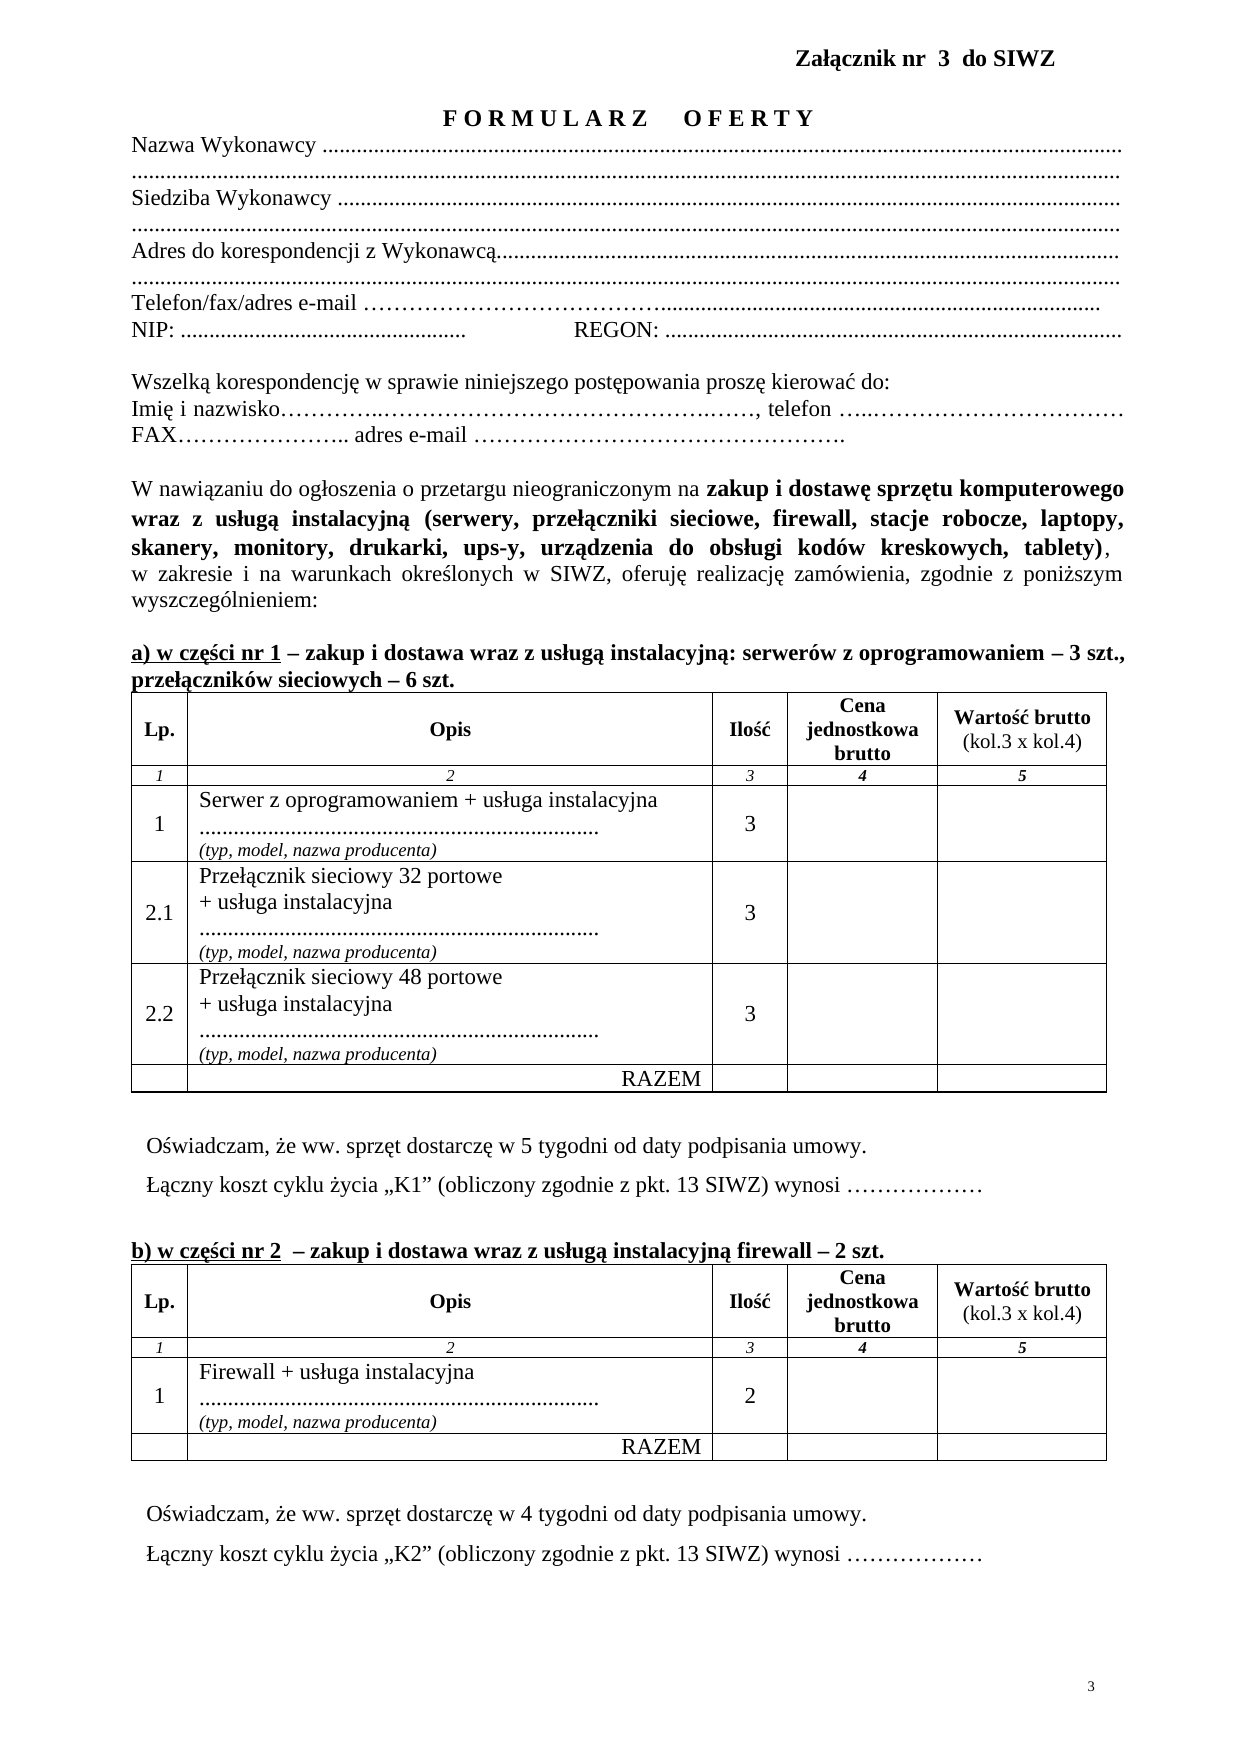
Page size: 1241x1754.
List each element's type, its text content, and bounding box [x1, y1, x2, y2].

table_cell 2.2 [132, 964, 187, 1064]
text ............................................................................................................................................................................. [131, 263, 1125, 289]
table_cell 2 [188, 766, 712, 785]
table_cell [938, 862, 1106, 962]
table_header Ilość [713, 693, 787, 765]
table_header Lp. [132, 1265, 187, 1337]
table_cell 3 [713, 964, 787, 1064]
table_cell Firewall + usługa instalacyjna ...................................................................... (typ, model, nazwa producenta) [188, 1358, 712, 1432]
table_cell [788, 862, 937, 962]
text Telefon/fax/adres e-mail …………………………………............................................................................. [131, 289, 1125, 316]
text ............................................................................................................................................................................. [131, 210, 1125, 237]
table_cell 1 [132, 766, 187, 785]
table_cell 4 [788, 1338, 937, 1357]
table_cell 2.1 [132, 862, 187, 962]
table_cell 1 [132, 1338, 187, 1357]
text a) w części nr 1 – zakup i dostawa wraz z usługą instalacyjną: serwerów z oprogramowaniem – 3 szt., przełączników sieciowych – 6 szt. [131, 639, 1125, 692]
table_cell 2 [713, 1358, 787, 1432]
table_cell [788, 1358, 937, 1432]
text W nawiązaniu do ogłoszenia o przetargu nieograniczonym na zakup i dostawę sprzętu komputerowego wraz z usługą instalacyjną (serwery, przełączniki sieciowe, firewall, stacje robocze, laptopy, skanery, monitory, drukarki, ups-y, urządzenia do obsługi kodów kreskowych, tablety), w zakresie i na warunkach określonych w SIWZ, oferuję realizację zamówienia, zgodnie z poniższym wyszczególnieniem: [131, 474, 1125, 613]
text ............................................................................................................................................................................. [131, 158, 1125, 184]
table_cell 3 [713, 766, 787, 785]
table_cell 3 [713, 1338, 787, 1357]
table_cell RAZEM [188, 1434, 712, 1460]
table_cell 3 [713, 786, 787, 861]
table_cell [788, 786, 937, 861]
table_cell [938, 1065, 1106, 1091]
table_header Lp. [132, 693, 187, 765]
table_cell RAZEM [188, 1065, 712, 1091]
table_cell 2 [188, 1338, 712, 1357]
text Nazwa Wykonawcy ............................................................................................................................................ [131, 131, 1125, 158]
table_cell [713, 1065, 787, 1091]
table_cell Przełącznik sieciowy 48 portowe + usługa instalacyjna ...................................................................... (typ, model, nazwa producenta) [188, 964, 712, 1064]
text Łączny koszt cyklu życia „K1” (obliczony zgodnie z pkt. 13 SIWZ) wynosi ……………… [146, 1171, 1125, 1198]
table_cell [938, 1358, 1106, 1432]
text Siedziba Wykonawcy ......................................................................................................................................... [131, 184, 1125, 210]
table_cell 1 [132, 1358, 187, 1432]
table_header Wartość brutto (kol.3 x kol.4) [938, 693, 1106, 765]
table_cell Przełącznik sieciowy 32 portowe + usługa instalacyjna ...................................................................... (typ, model, nazwa producenta) [188, 862, 712, 962]
table_header Opis [188, 693, 712, 765]
table_header Ilość [713, 1265, 787, 1337]
text NIP: .................................................. REGON: ................................................................................ [131, 316, 1125, 342]
table_cell [938, 964, 1106, 1064]
table_cell [788, 1434, 937, 1460]
table_cell [132, 1065, 187, 1091]
text Imię i nazwisko…………..…………………………………….……, telefon …..…………………………… FAX………………….. adres e-mail …………………………………………. [131, 395, 1125, 447]
text Oświadczam, że ww. sprzęt dostarczę w 4 tygodni od daty podpisania umowy. [146, 1500, 1125, 1527]
table_header Cena jednostkowa brutto [788, 693, 937, 765]
table_cell 4 [788, 766, 937, 785]
text Wszelką korespondencję w sprawie niniejszego postępowania proszę kierować do: [131, 368, 1125, 395]
table_cell [788, 1065, 937, 1091]
text b) w części nr 2 – zakup i dostawa wraz z usługą instalacyjną firewall – 2 szt. [131, 1237, 1125, 1264]
table_cell 5 [938, 1338, 1106, 1357]
table_cell Serwer z oprogramowaniem + usługa instalacyjna ...................................................................... (typ, model, nazwa producenta) [188, 786, 712, 861]
table_cell 5 [938, 766, 1106, 785]
table_header Opis [188, 1265, 712, 1337]
text Łączny koszt cyklu życia „K2” (obliczony zgodnie z pkt. 13 SIWZ) wynosi ……………… [146, 1540, 1125, 1566]
table_cell [788, 964, 937, 1064]
table_cell [938, 786, 1106, 861]
table_header Cena jednostkowa brutto [788, 1265, 937, 1337]
text Załącznik nr 3 do SIWZ [795, 44, 1125, 72]
table_header Wartość brutto (kol.3 x kol.4) [938, 1265, 1106, 1337]
text Adres do korespondencji z Wykonawcą............................................................................................................. [131, 237, 1125, 263]
table_cell [132, 1434, 187, 1460]
text Oświadczam, że ww. sprzęt dostarczę w 5 tygodni od daty podpisania umowy. [146, 1132, 1125, 1158]
table_cell [938, 1434, 1106, 1460]
table_cell 1 [132, 786, 187, 861]
text F O R M U L A R Z O F E R T Y [131, 104, 1125, 131]
table_cell 3 [713, 862, 787, 962]
table_cell [713, 1434, 787, 1460]
